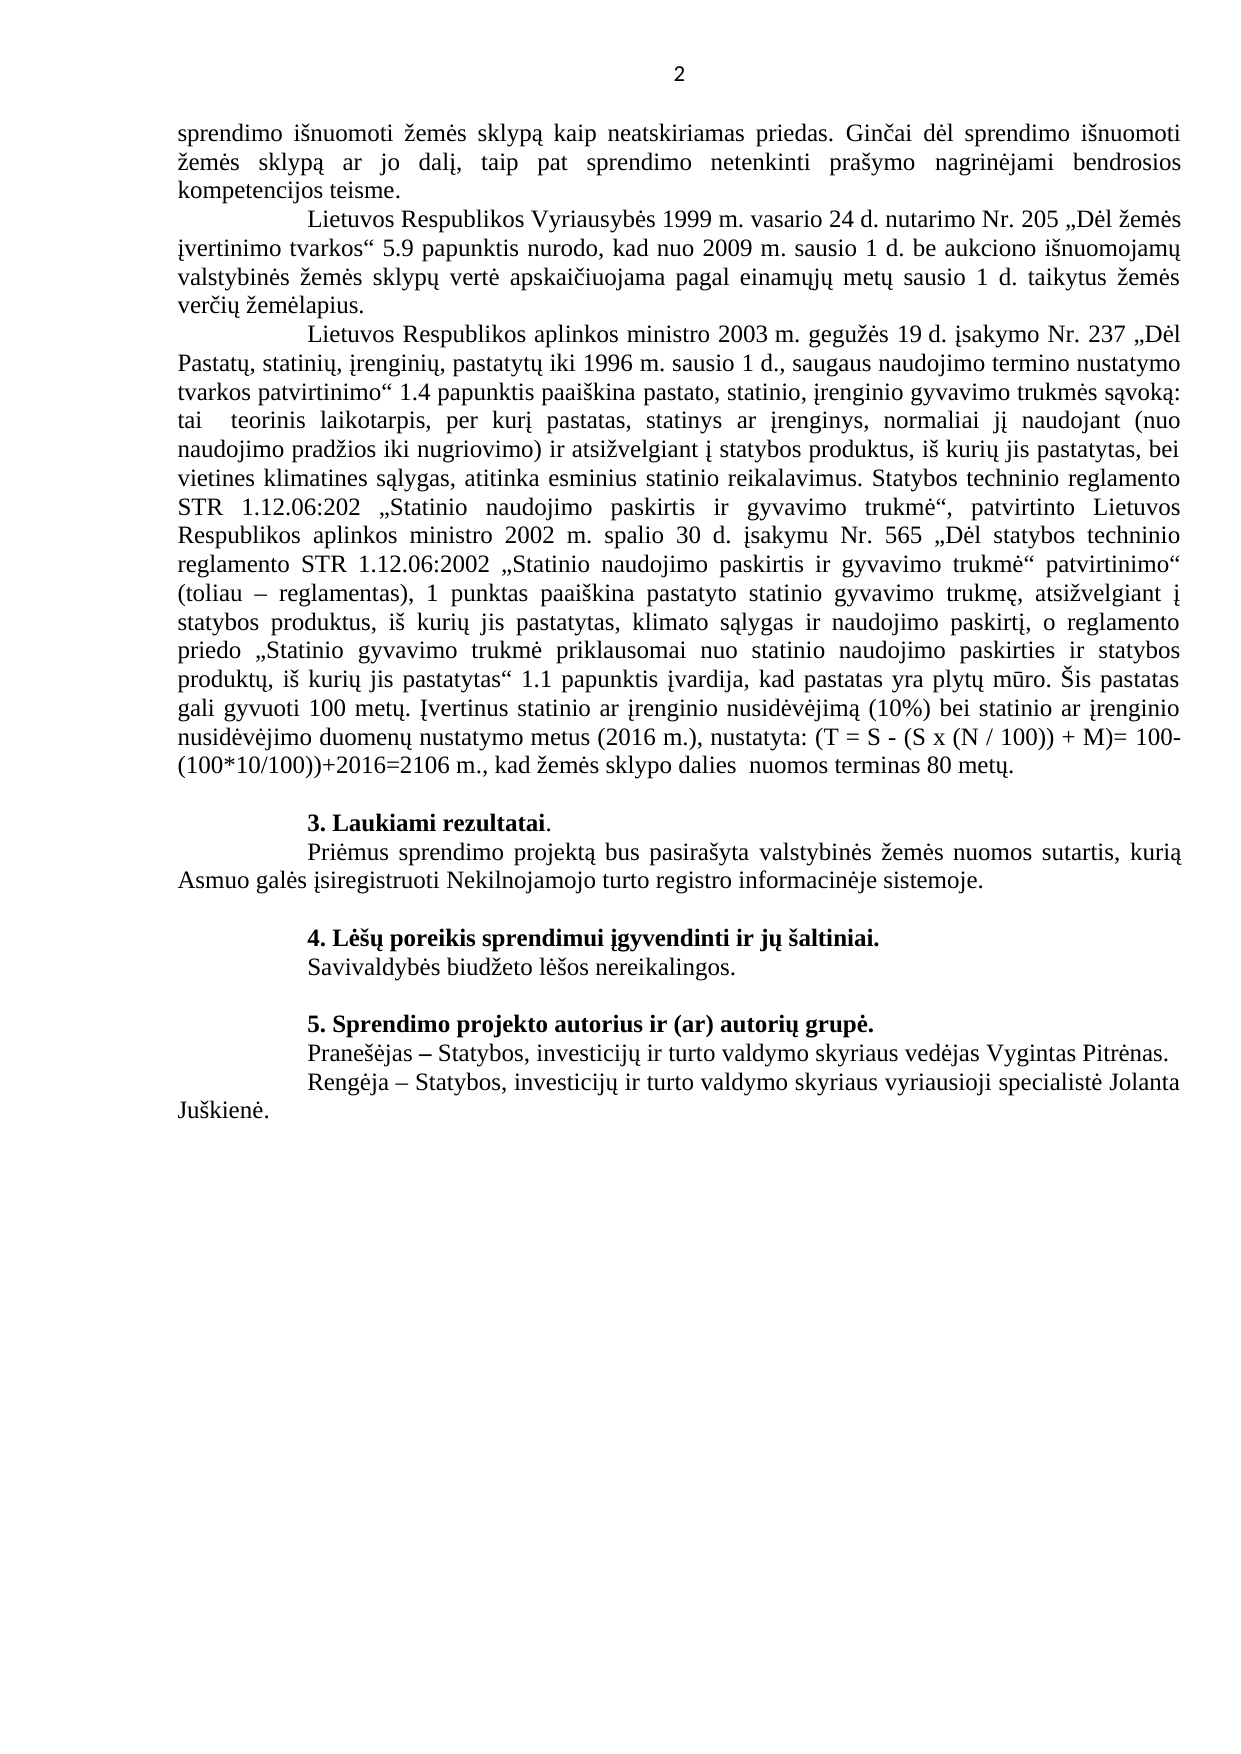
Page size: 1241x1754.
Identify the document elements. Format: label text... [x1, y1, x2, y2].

text 3. Laukiami rezultatai. [177, 808, 1181, 837]
text Priėmus sprendimo projektą bus pasirašyta valstybinės žemės nuomos sutartis, kurią Asmuo galės įsiregistruoti Nekilnojamojo turto registro informacinėje sistemoje. [177, 837, 1181, 894]
text Savivaldybės biudžeto lėšos nereikalingos. [177, 952, 1181, 981]
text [177, 118, 1181, 204]
text 5. Sprendimo projekto autorius ir (ar) autorių grupė. [177, 1009, 1181, 1038]
text Lietuvos Respublikos aplinkos ministro 2003 m. gegužės 19 d. įsakymo Nr. 237 „Dėl Pastatų, statinių, įrenginių, pastatytų iki 1996 m. sausio 1 d., saugaus naudojimo termino nustatymo tvarkos patvirtinimo“ 1.4 papunktis paaiškina pastato, statinio, įrenginio gyvavimo trukmės sąvoką: tai teorinis laikotarpis, per kurį pastatas, statinys ar įrenginys, normaliai jį naudojant (nuo naudojimo pradžios iki nugriovimo) ir atsižvelgiant į statybos produktus, iš kurių jis pastatytas, bei vietines klimatines sąlygas, atitinka esminius statinio reikalavimus. Statybos techninio reglamento STR 1.12.06:202 „Statinio naudojimo paskirtis ir gyvavimo trukmė“, patvirtinto Lietuvos Respublikos aplinkos ministro 2002 m. spalio 30 d. įsakymu Nr. 565 „Dėl statybos techninio reglamento STR 1.12.06:2002 „Statinio naudojimo paskirtis ir gyvavimo trukmė“ patvirtinimo“ (toliau – reglamentas), 1 punktas paaiškina pastatyto statinio gyvavimo trukmę, atsižvelgiant į statybos produktus, iš kurių jis pastatytas, klimato sąlygas ir naudojimo paskirtį, o reglamento priedo „Statinio gyvavimo trukmė priklausomai nuo statinio naudojimo paskirties ir statybos produktų, iš kurių jis pastatytas“ 1.1 papunktis įvardija, kad pastatas yra plytų mūro. Šis pastatas gali gyvuoti 100 metų. Įvertinus statinio ar įrenginio nusidėvėjimą (10%) bei statinio ar įrenginio nusidėvėjimo duomenų nustatymo metus (2016 m.), nustatyta: (T = S - (S x (N / 100)) + M)= 100-(100*10/100))+2016=2106 m., kad žemės sklypo dalies nuomos terminas 80 metų. [177, 319, 1181, 779]
text Lietuvos Respublikos Vyriausybės 1999 m. vasario 24 d. nutarimo Nr. 205 „Dėl žemės įvertinimo tvarkos“ 5.9 papunktis nurodo, kad nuo 2009 m. sausio 1 d. be aukciono išnuomojamų valstybinės žemės sklypų vertė apskaičiuojama pagal einamųjų metų sausio 1 d. taikytus žemės verčių žemėlapius. [177, 204, 1181, 319]
text 4. Lėšų poreikis sprendimui įgyvendinti ir jų šaltiniai. [177, 923, 1181, 952]
text Pranešėjas – Statybos, investicijų ir turto valdymo skyriaus vedėjas Vygintas Pitrėnas. [177, 1038, 1181, 1067]
text Rengėja – Statybos, investicijų ir turto valdymo skyriaus vyriausioji specialistė Jolanta Juškienė. [177, 1067, 1181, 1124]
